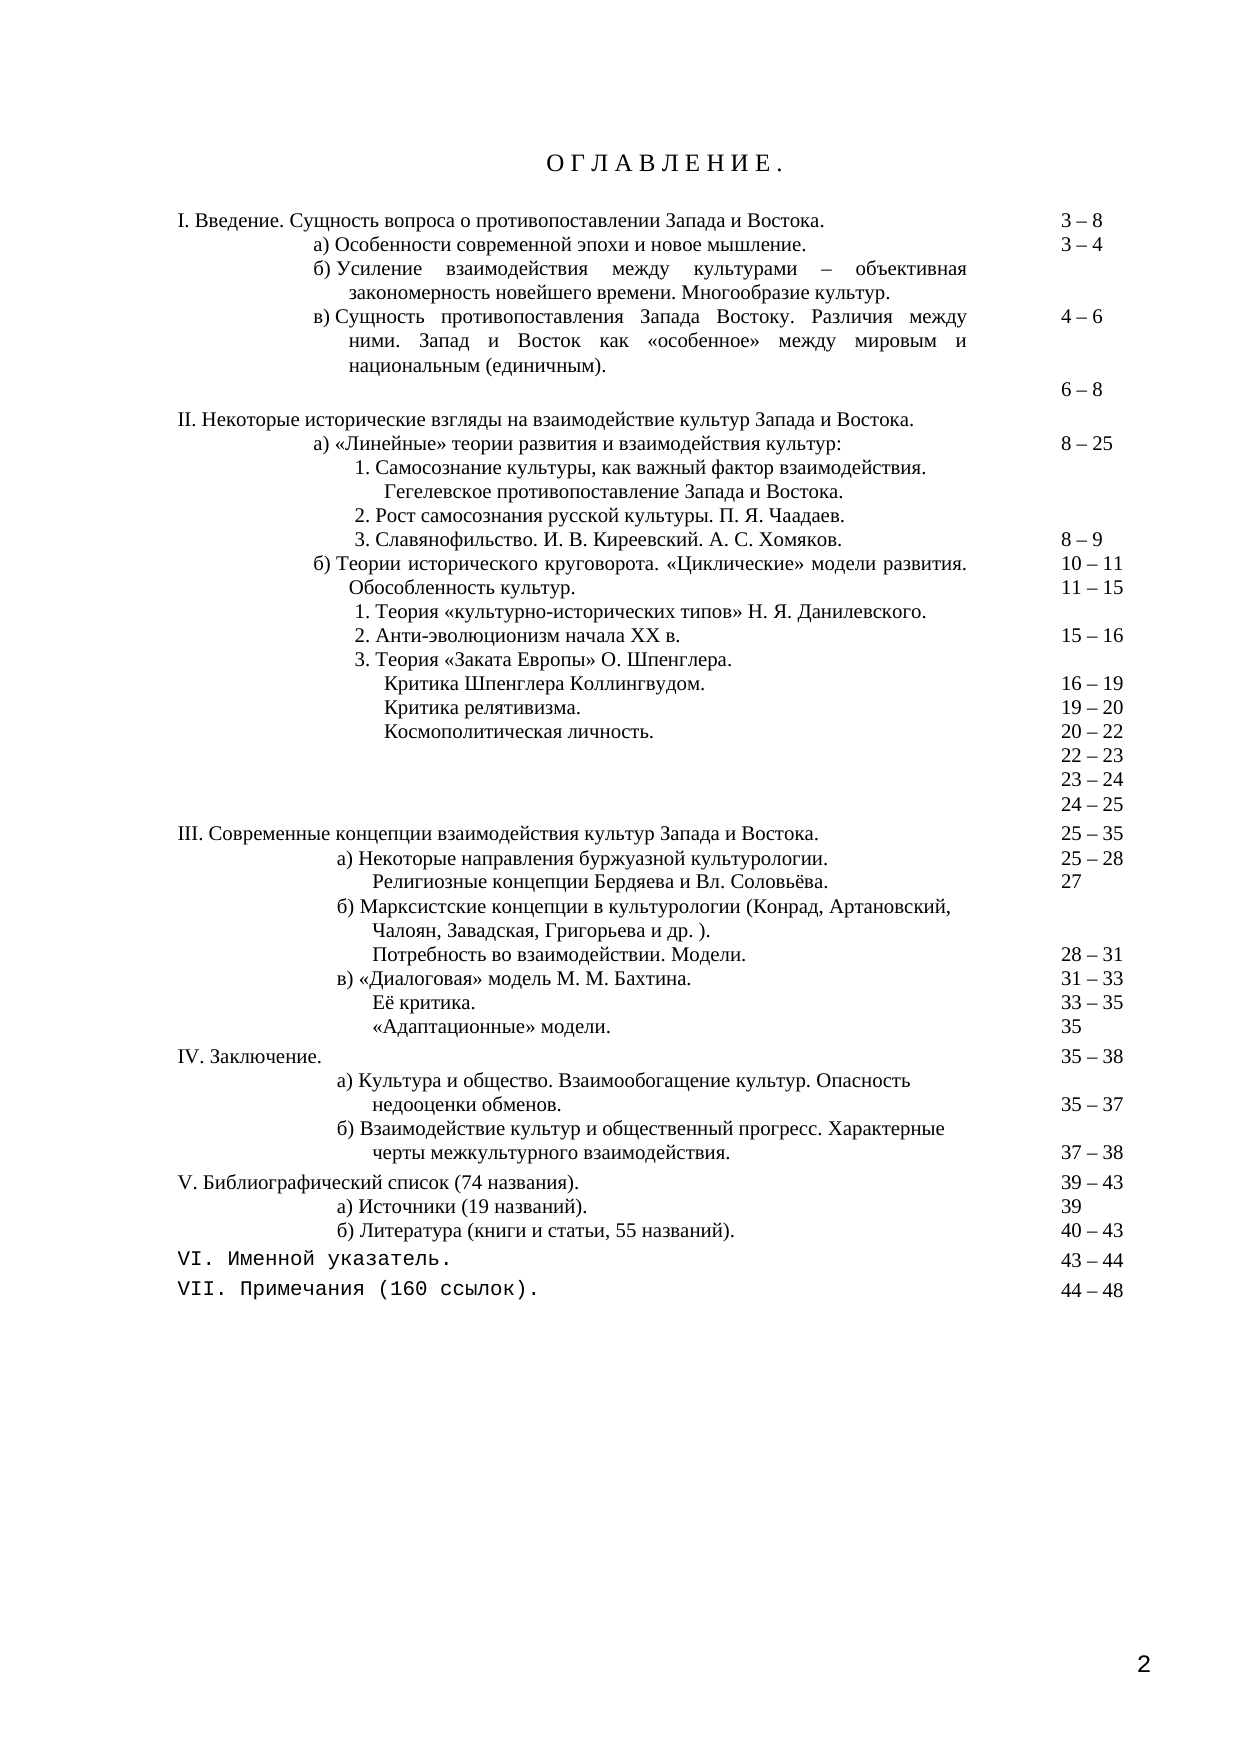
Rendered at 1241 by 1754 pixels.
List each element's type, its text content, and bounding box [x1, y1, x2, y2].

table_cell 43 – 44 [979, 1245, 1170, 1275]
table_cell 35 – 38 35 – 37 37 – 38 [979, 1041, 1170, 1167]
table_cell II. Некоторые исторические взгляды на взаимодействие культур Запада и Востока. а) «Линейные» теории развития и взаимодействия культур: 1. Самосознание культуры, как важный фактор взаимодействия. Гегелевское противопоставление Запада и Востока. 2. Рост самосознания русской культуры. П. Я. Чаадаев. 3. Славянофильство. И. В. Киреевский. А. С. Хомяков. б) Теории исторического круговорота. «Циклические» модели развития. Обособленность культур. 1. Теория «культурно-исторических типов» Н. Я. Данилевского. 2. Анти-эволюционизм начала XX в. 3. Теория «Заката Европы» О. Шпенглера. Критика Шпенглера Коллингвудом. Критика релятивизма. Космополитическая личность. [166, 404, 979, 818]
table_cell 8 – 25 8 – 9 10 – 11 11 – 15 15 – 16 16 – 19 19 – 20 20 – 22 22 – 23 23 – 24 24 – 25 [979, 404, 1170, 818]
table_header I. Введение. Сущность вопроса о противопоставлении Запада и Востока. а) Особенности современной эпохи и новое мышление. б) Усиление взаимодействия между культурами – объективная закономерность новейшего времени. Многообразие культур. в) Сущность противопоставления Запада Востоку. Различия между ними. Запад и Восток как «особенное» между мировым и национальным (единичным). [166, 205, 979, 403]
table_cell 39 – 43 39 40 – 43 [979, 1167, 1170, 1245]
table_cell VI. Именной указатель. [166, 1245, 979, 1275]
table_cell VII. Примечания (160 ссылок). [166, 1275, 979, 1305]
table_cell III. Современные концепции взаимодействия культур Запада и Востока. а) Некоторые направления буржуазной культурологии. Религиозные концепции Бердяева и Вл. Соловьёва. б) Марксистские концепции в культурологии (Конрад, Артановский, Чалоян, Завадская, Григорьева и др. ). Потребность во взаимодействии. Модели. в) «Диалоговая» модель М. М. Бахтина. Её критика. «Адаптационные» модели. [166, 819, 979, 1041]
table_cell V. Библиографический список (74 названия). а) Источники (19 названий). б) Литература (книги и статьи, 55 названий). [166, 1167, 979, 1245]
table_cell 44 – 48 [979, 1275, 1170, 1305]
table_cell IV. Заключение. а) Культура и общество. Взаимообогащение культур. Опасность недооценки обменов. б) Взаимодействие культур и общественный прогресс. Характерные черты межкультурного взаимодействия. [166, 1041, 979, 1167]
text ОГЛАВЛЕНИЕ. [177, 148, 1152, 176]
table_cell 25 – 35 25 – 28 27 28 – 31 31 – 33 33 – 35 35 [979, 819, 1170, 1041]
table_header 3 – 8 3 – 4 4 – 6 6 – 8 [979, 205, 1170, 403]
